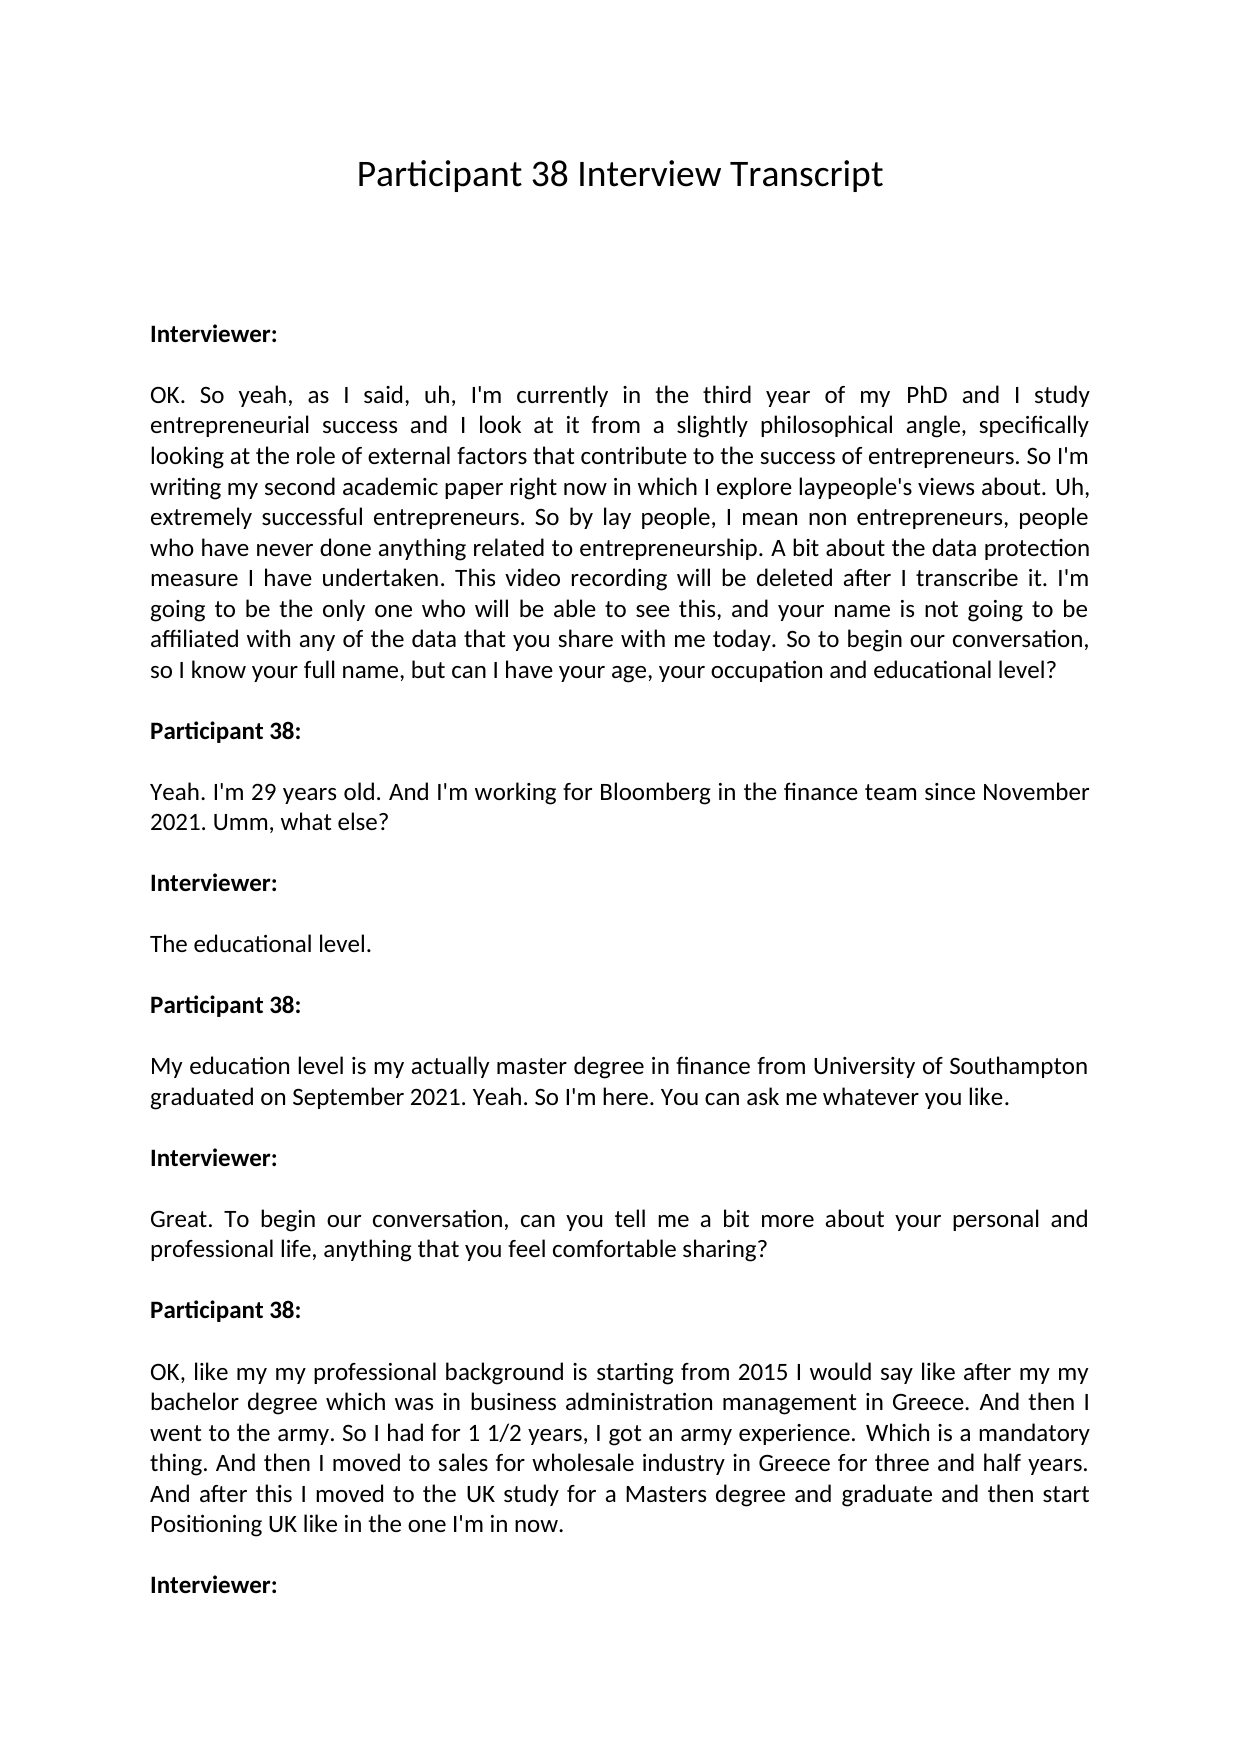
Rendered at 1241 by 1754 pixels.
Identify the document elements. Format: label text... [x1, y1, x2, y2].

text My education level is my actually master degree in finance from University of Southampton graduated on September 2021. Yeah. So I'm here. You can ask me whatever you like. [150, 1051, 1090, 1112]
text Participant 38: [150, 1295, 1090, 1325]
text OK. So yeah, as I said, uh, I'm currently in the third year of my PhD and I study entrepreneurial success and I look at it from a slightly philosophical angle, specifically looking at the role of external factors that contribute to the success of entrepreneurs. So I'm writing my second academic paper right now in which I explore laypeople's views about. Uh, extremely successful entrepreneurs. So by lay people, I mean non entrepreneurs, people who have never done anything related to entrepreneurship. A bit about the data protection measure I have undertaken. This video recording will be deleted after I transcribe it. I'm going to be the only one who will be able to see this, and your name is not going to be affiliated with any of the data that you share with me today. So to begin our conversation, so I know your full name, but can I have your age, your occupation and educational level? [150, 379, 1090, 684]
text Interviewer: [150, 1142, 1090, 1173]
text Participant 38: [150, 989, 1090, 1020]
text Participant 38: [150, 715, 1090, 745]
text The educational level. [150, 928, 1090, 959]
text Interviewer: [150, 1569, 1090, 1600]
text Interviewer: [150, 867, 1090, 898]
text Participant 38 Interview Transcript [150, 150, 1090, 196]
text OK, like my my professional background is starting from 2015 I would say like after my my bachelor degree which was in business administration management in Greece. And then I went to the army. So I had for 1 1/2 years, I got an army experience. Which is a mandatory thing. And then I moved to sales for wholesale industry in Greece for three and half years. And after this I moved to the UK study for a Masters degree and graduate and then start Positioning UK like in the one I'm in now. [150, 1356, 1090, 1539]
text Yeah. I'm 29 years old. And I'm working for Bloomberg in the finance team since November 2021. Umm, what else? [150, 776, 1090, 837]
text Great. To begin our conversation, can you tell me a bit more about your personal and professional life, anything that you feel comfortable sharing? [150, 1203, 1090, 1264]
text Interviewer: [150, 318, 1090, 348]
